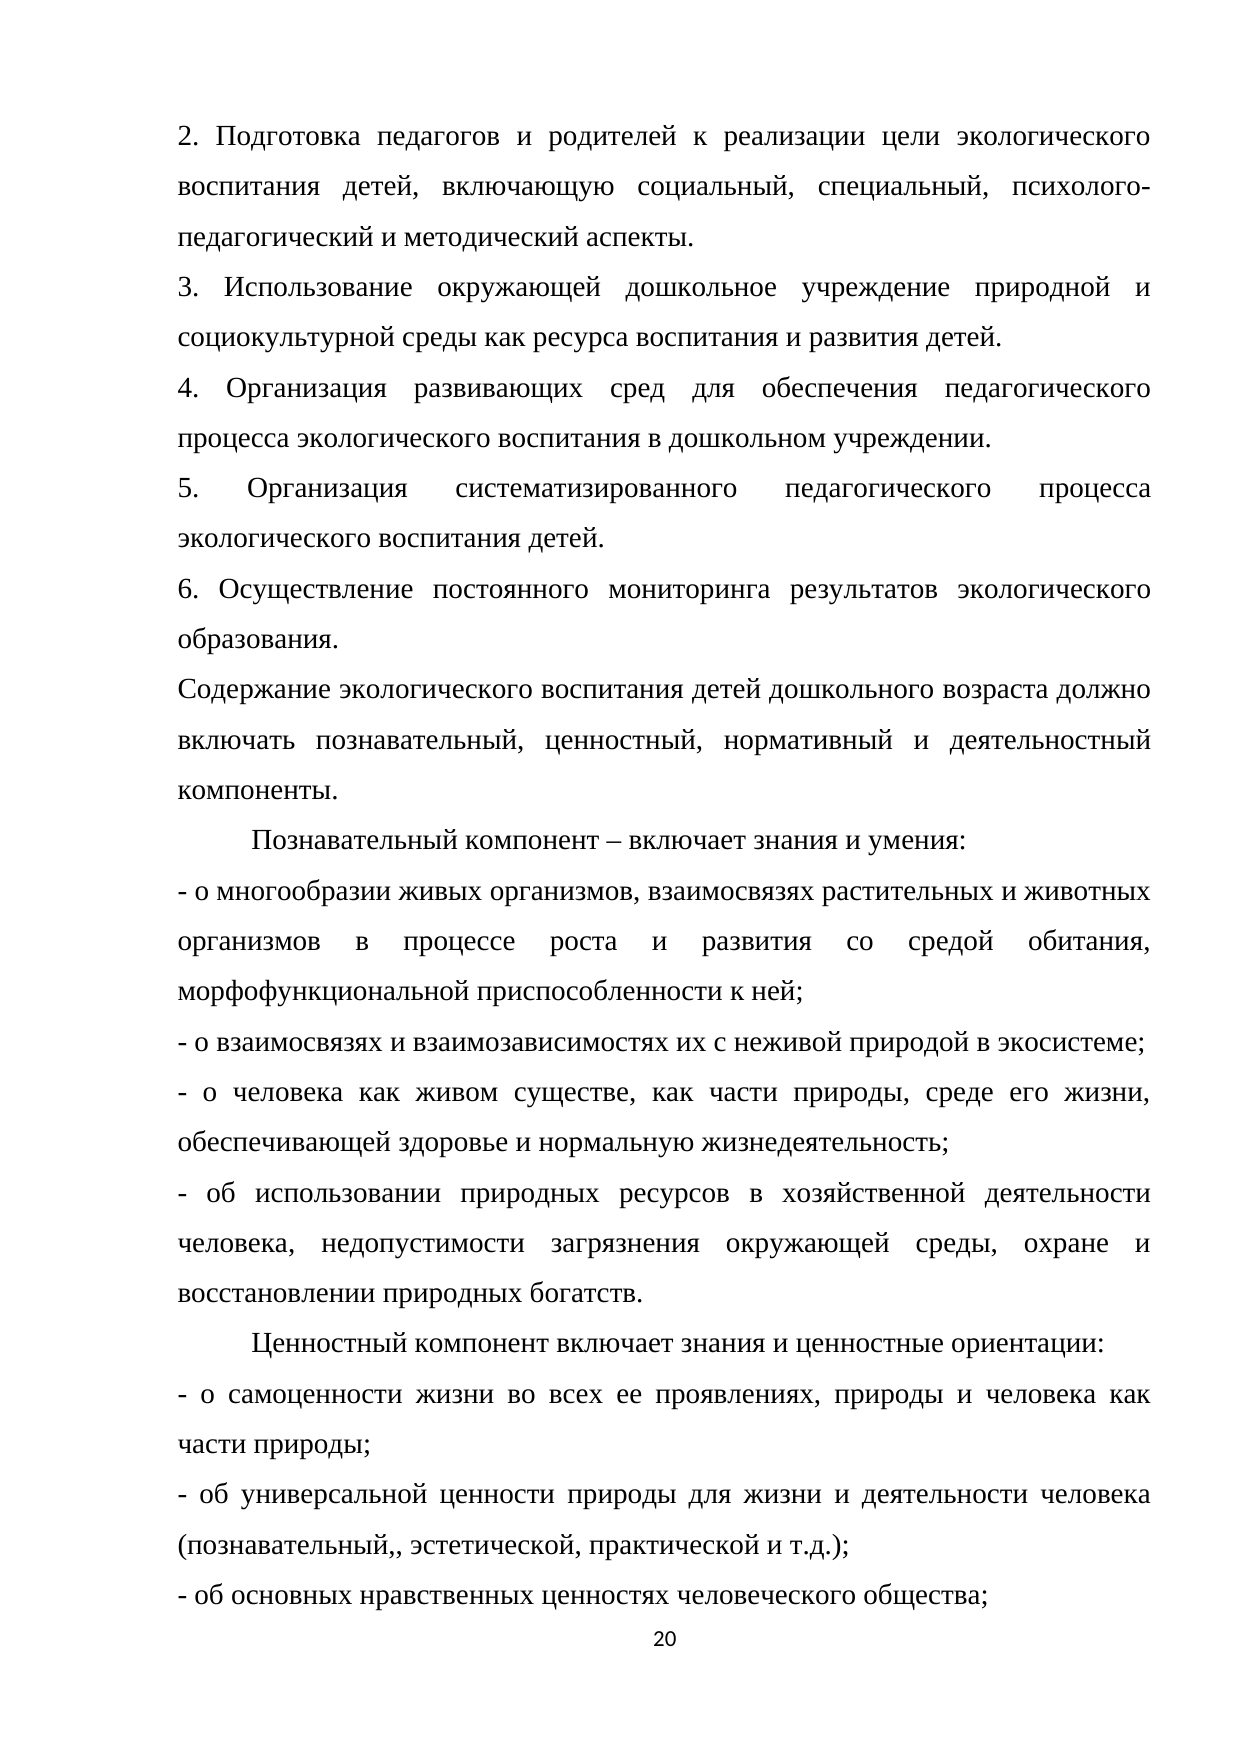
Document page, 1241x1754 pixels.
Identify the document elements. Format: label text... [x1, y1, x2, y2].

text - о взаимосвязях и взаимозависимостях их с неживой природой в экосистеме; [177, 1024, 1152, 1057]
text 4. Организация развивающих сред для обеспечения педагогического процесса экологического воспитания в дошкольном учреждении. [177, 370, 1152, 453]
text - об использовании природных ресурсов в хозяйственной деятельности человека, недопустимости загрязнения окружающей среды, охране и восстановлении природных богатств. [177, 1175, 1152, 1309]
text - об универсальной ценности природы для жизни и деятельности человека (познавательный,, эстетической, практической и т.д.); [177, 1477, 1152, 1560]
text - об основных нравственных ценностях человеческого общества; [177, 1577, 1152, 1611]
text - о многообразии живых организмов, взаимосвязях растительных и животных организмов в процессе роста и развития со средой обитания, морфофункциональной приспособленности к ней; [177, 873, 1152, 1007]
text Познавательный компонент – включает знания и умения: [177, 822, 1152, 856]
text 6. Осуществление постоянного мониторинга результатов экологического образования. [177, 571, 1152, 655]
text 3. Использование окружающей дошкольное учреждение природной и социокультурной среды как ресурса воспитания и развития детей. [177, 269, 1152, 353]
text Ценностный компонент включает знания и ценностные ориентации: [177, 1326, 1152, 1359]
text Содержание экологического воспитания детей дошкольного возраста должно включать познавательный, ценностный, нормативный и деятельностный компоненты. [177, 672, 1152, 806]
text 2. Подготовка педагогов и родителей к реализации цели экологического воспитания детей, включающую социальный, специальный, психолого-педагогический и методический аспекты. [177, 118, 1152, 252]
text - о человека как живом существе, как части природы, среде его жизни, обеспечивающей здоровье и нормальную жизнедеятельность; [177, 1074, 1152, 1158]
text - о самоценности жизни во всех ее проявлениях, природы и человека как части природы; [177, 1376, 1152, 1460]
text 5. Организация систематизированного педагогического процесса экологического воспитания детей. [177, 470, 1152, 554]
